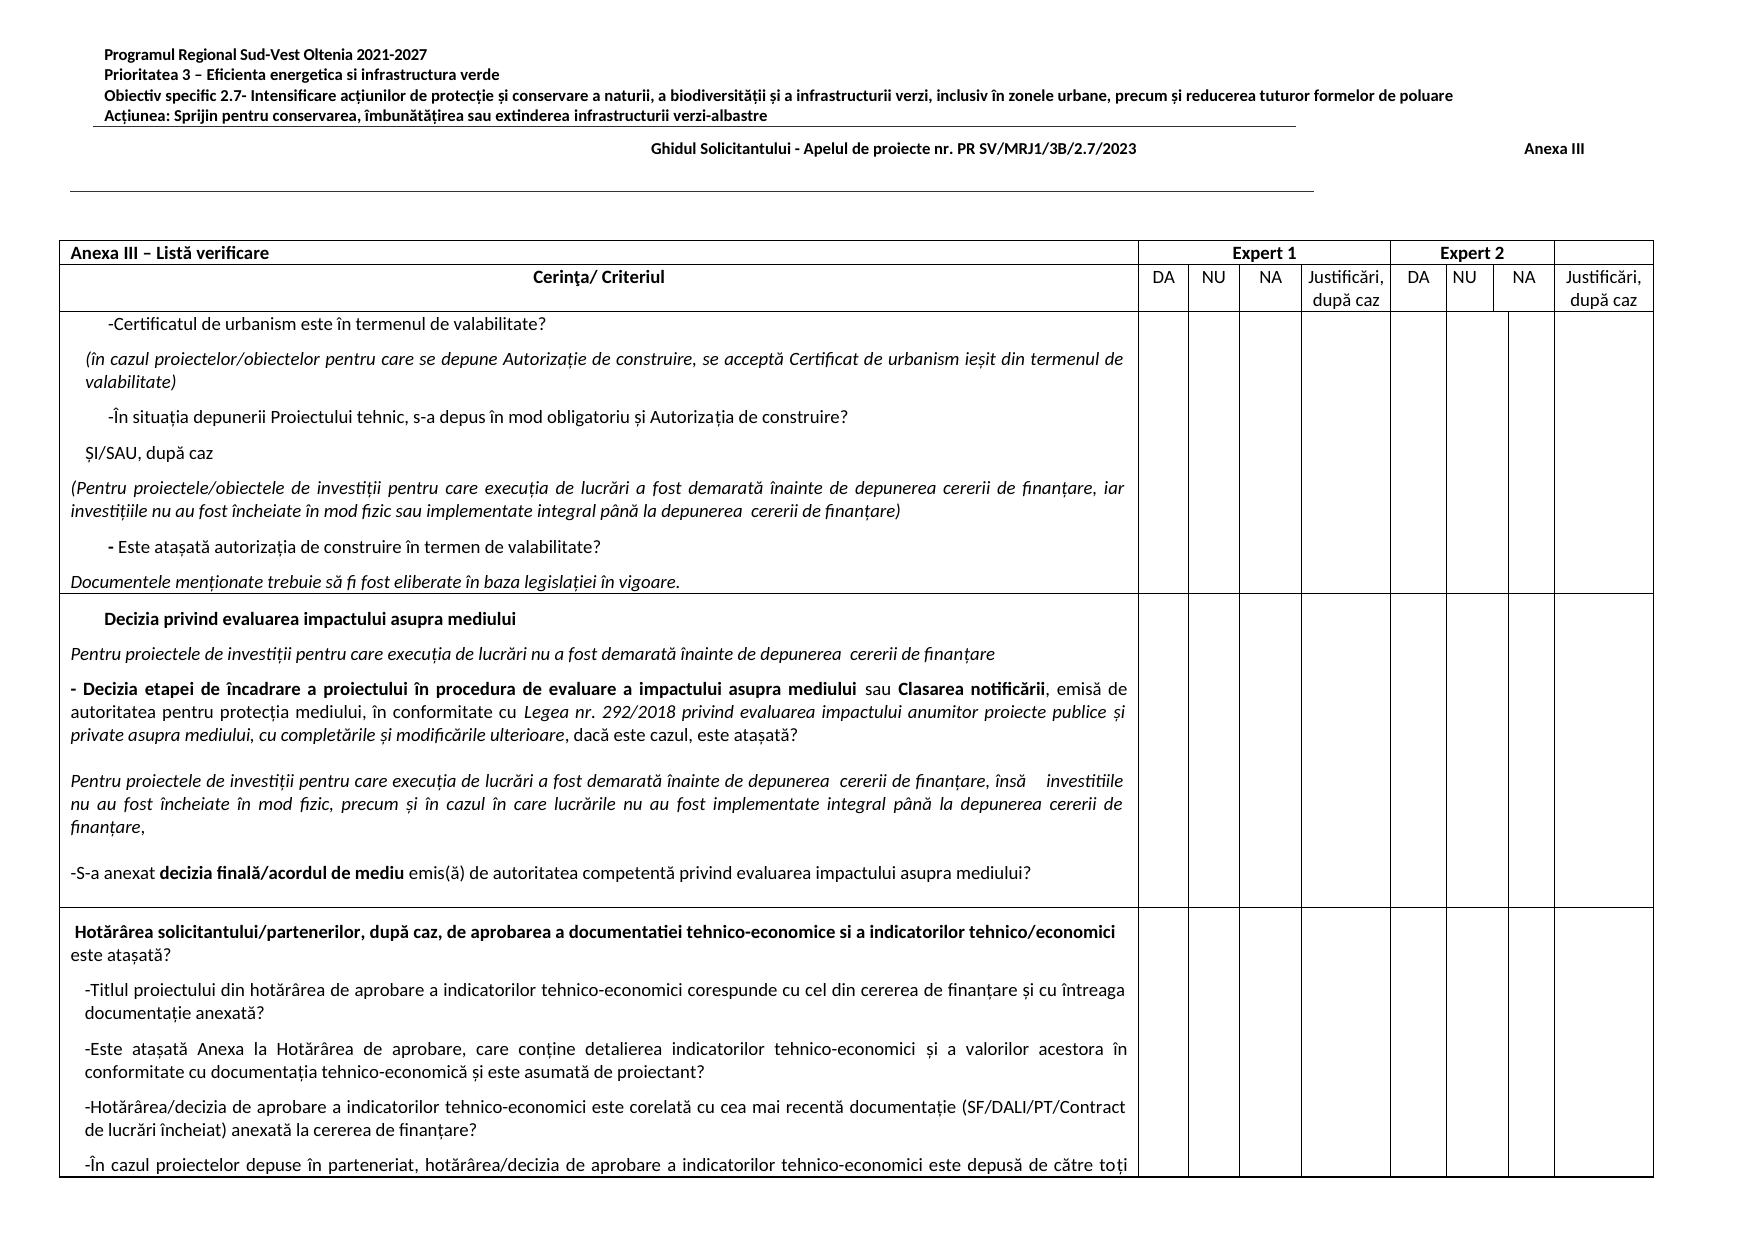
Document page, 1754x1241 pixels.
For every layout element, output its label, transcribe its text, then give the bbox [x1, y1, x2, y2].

table_cell [1509, 908, 1554, 1176]
table_cell [1240, 594, 1301, 907]
table_cell [1555, 908, 1653, 1176]
table_header [1555, 241, 1653, 264]
table_cell [1391, 594, 1446, 907]
table_cell NU [1447, 265, 1493, 311]
table_cell [1139, 594, 1188, 907]
table_cell [1509, 312, 1554, 593]
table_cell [60, 908, 1138, 1176]
table_cell [1302, 594, 1390, 907]
table_cell [1391, 908, 1446, 1176]
table_cell [1189, 594, 1239, 907]
table_cell [1447, 594, 1508, 907]
table_cell [1555, 312, 1653, 593]
table_cell [1240, 312, 1301, 593]
table_cell Justificări, după caz [1555, 265, 1653, 311]
table_cell [1240, 908, 1301, 1176]
table_cell NA [1494, 265, 1554, 311]
table_cell DA [1139, 265, 1188, 311]
table_cell NU [1189, 265, 1239, 311]
table_cell [1555, 594, 1653, 907]
table_cell [1189, 312, 1239, 593]
table_cell DA [1391, 265, 1446, 311]
table_cell [1447, 908, 1508, 1176]
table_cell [60, 312, 1138, 593]
table_header Anexa III – Listă verificare [60, 241, 1138, 264]
table_cell [1509, 594, 1554, 907]
table_cell [1189, 908, 1239, 1176]
table_header Expert 1 [1139, 241, 1390, 264]
table_cell [1302, 312, 1390, 593]
table_cell Justificări, după caz [1302, 265, 1390, 311]
table_header Expert 2 [1391, 241, 1554, 264]
table_cell [1139, 312, 1188, 593]
table_cell Decizia privind evaluarea impactului asupra mediului Pentru proiectele de investiţii pentru care execuţia de lucrări nu a fost demarată înainte de depunerea cererii de finanţare - Decizia etapei de încadrare a proiectului în procedura de evaluare a impactului asupra mediului sau Clasarea notificării, emisă de autoritatea pentru protecția mediului, în conformitate cu Legea nr. 292/2018 privind evaluarea impactului anumitor proiecte publice şi private asupra mediului, cu completările şi modificările ulterioare, dacă este cazul, este atașată? Pentru proiectele de investiţii pentru care execuţia de lucrări a fost demarată înainte de depunerea cererii de finanțare, însă investitiile nu au fost încheiate în mod fizic, precum și în cazul în care lucrările nu au fost implementate integral până la depunerea cererii de finanțare, -S-a anexat decizia finală/acordul de mediu emis(ă) de autoritatea competentă privind evaluarea impactului asupra mediului? [60, 594, 1138, 907]
table_cell [1391, 312, 1446, 593]
table_cell [1139, 908, 1188, 1176]
table_cell Cerinţa/ Criteriul [60, 265, 1138, 311]
table_cell NA [1240, 265, 1301, 311]
table_cell [1447, 312, 1508, 593]
table_cell [1302, 908, 1390, 1176]
